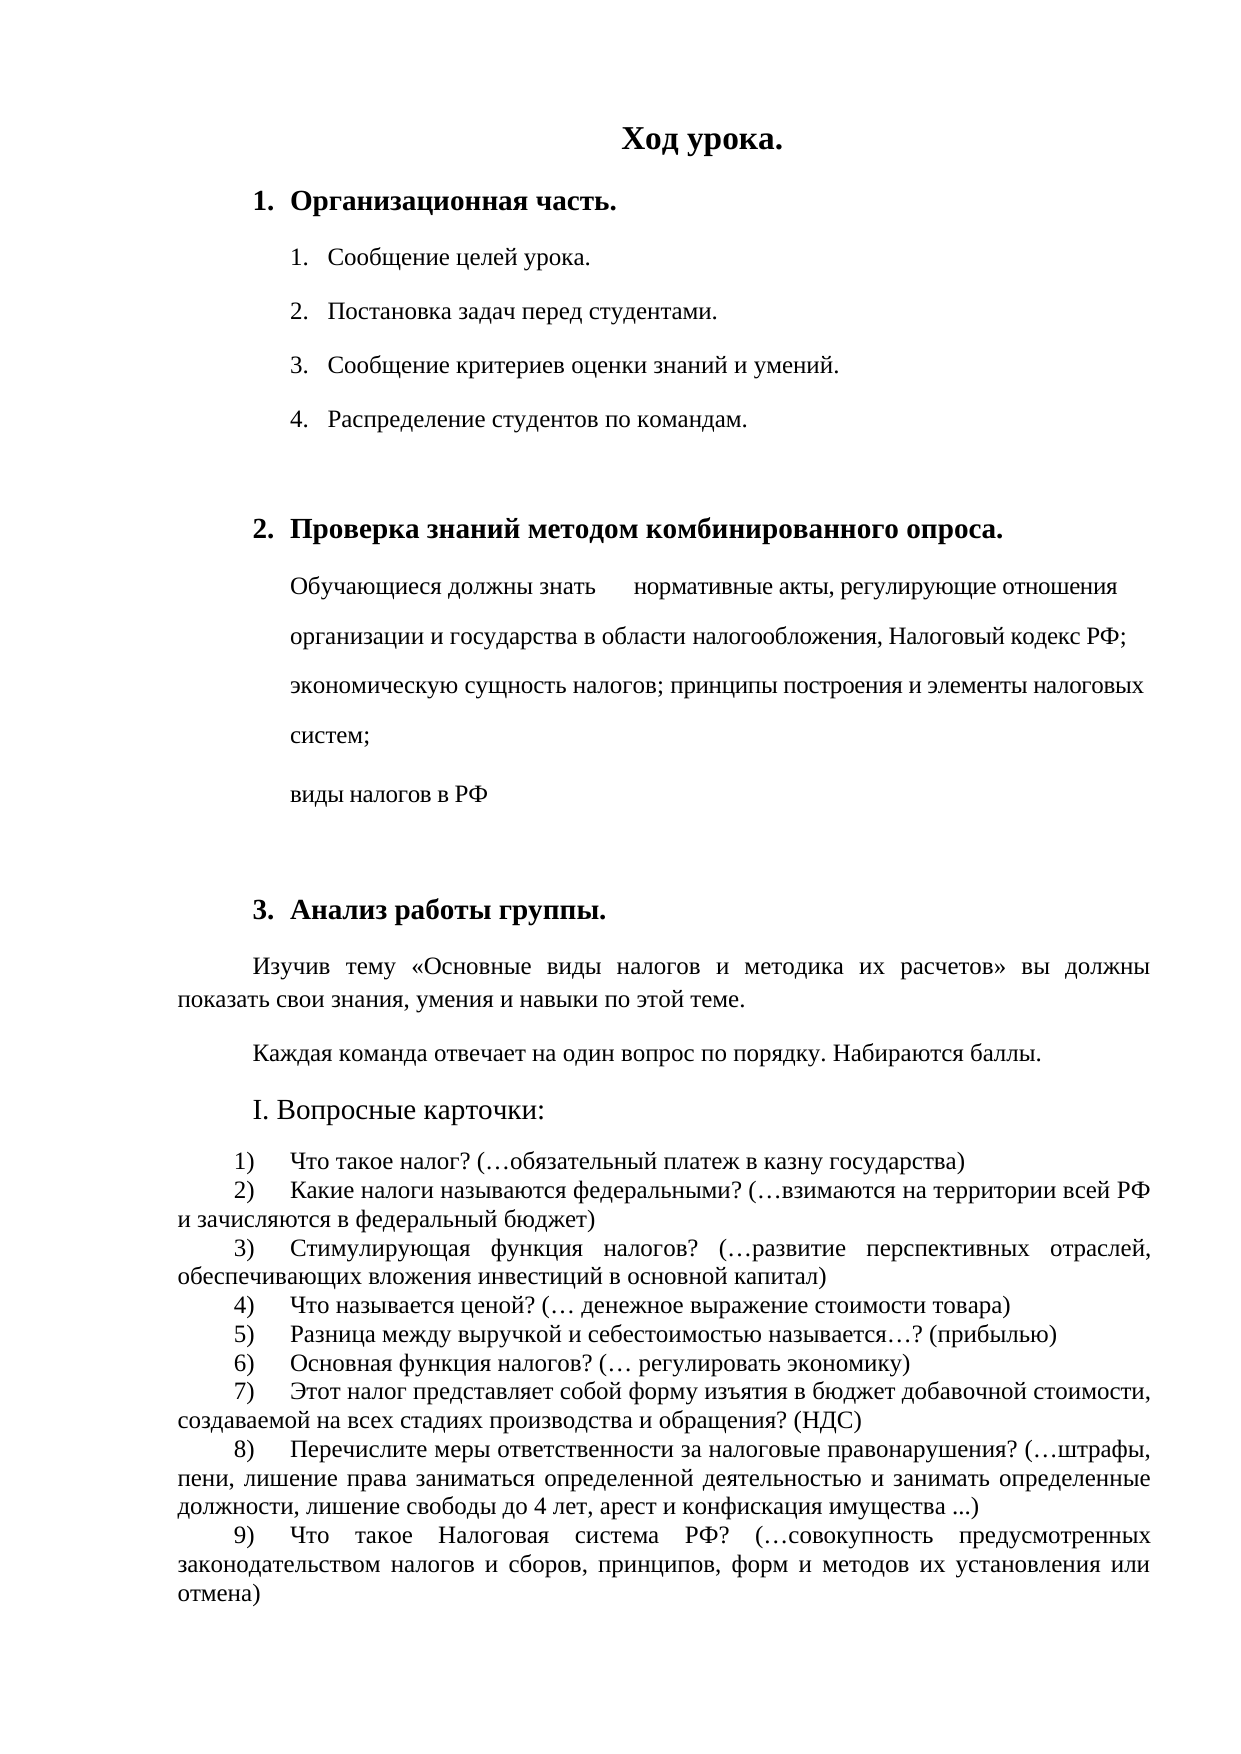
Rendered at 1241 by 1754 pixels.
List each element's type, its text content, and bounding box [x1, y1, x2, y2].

list Основная функция налогов? (… регулировать экономику) [177, 1348, 1152, 1376]
text систем; [290, 720, 1152, 749]
text Изучив тему «Основные виды налогов и методика их расчетов» вы должны показать свои знания, умения и навыки по этой теме. [177, 951, 1152, 1013]
list Постановка задач перед студентами. [290, 296, 1152, 325]
text I. Вопросные карточки: [252, 1092, 1152, 1126]
list Распределение студентов по командам. [290, 404, 1152, 433]
text экономическую сущность налогов; принципы построения и элементы налоговых [290, 670, 1152, 699]
list Анализ работы группы. [252, 892, 1152, 926]
text организации и государства в области налогообложения, Налоговый кодекс РФ; [290, 621, 1152, 649]
list Сообщение целей урока. [290, 242, 1152, 271]
list Стимулирующая функция налогов? (…развитие перспективных отраслей, обеспечивающих вложения инвестиций в основной капитал) [177, 1233, 1152, 1290]
list Что такое Налоговая система РФ? (…совокупность предусмотренных законодательством налогов и сборов, принципов, форм и методов их установления или отмена) [177, 1520, 1152, 1606]
list Этот налог представляет собой форму изъятия в бюджет добавочной стоимости, создаваемой на всех стадиях производства и обращения? (НДС) [177, 1376, 1152, 1434]
list Что называется ценой? (… денежное выражение стоимости товара) [177, 1290, 1152, 1319]
text Каждая команда отвечает на один вопрос по порядку. Набираются баллы. [177, 1038, 1152, 1067]
list Проверка знаний методом комбинированного опроса. [252, 512, 1152, 545]
list Что такое налог? (…обязательный платеж в казну государства) [177, 1146, 1152, 1175]
list Перечислите меры ответственности за налоговые правонарушения? (…штрафы, пени, лишение права заниматься определенной деятельностью и занимать определенные должности, лишение свободы до 4 лет, арест и конфискация имущества ...) [177, 1434, 1152, 1520]
text Ход урока. [177, 118, 1152, 156]
text Обучающиеся должны знать нормативные акты, регулирующие отношения [290, 571, 1152, 600]
list Разница между выручкой и себестоимостью называется…? (прибылью) [177, 1319, 1152, 1348]
list Сообщение критериев оценки знаний и умений. [290, 350, 1152, 379]
list Какие налоги называются федеральными? (…взимаются на территории всей РФ и зачисляются в федеральный бюджет) [177, 1175, 1152, 1233]
list Организационная часть. [252, 183, 1152, 217]
text виды налогов в РФ [177, 571, 1152, 807]
